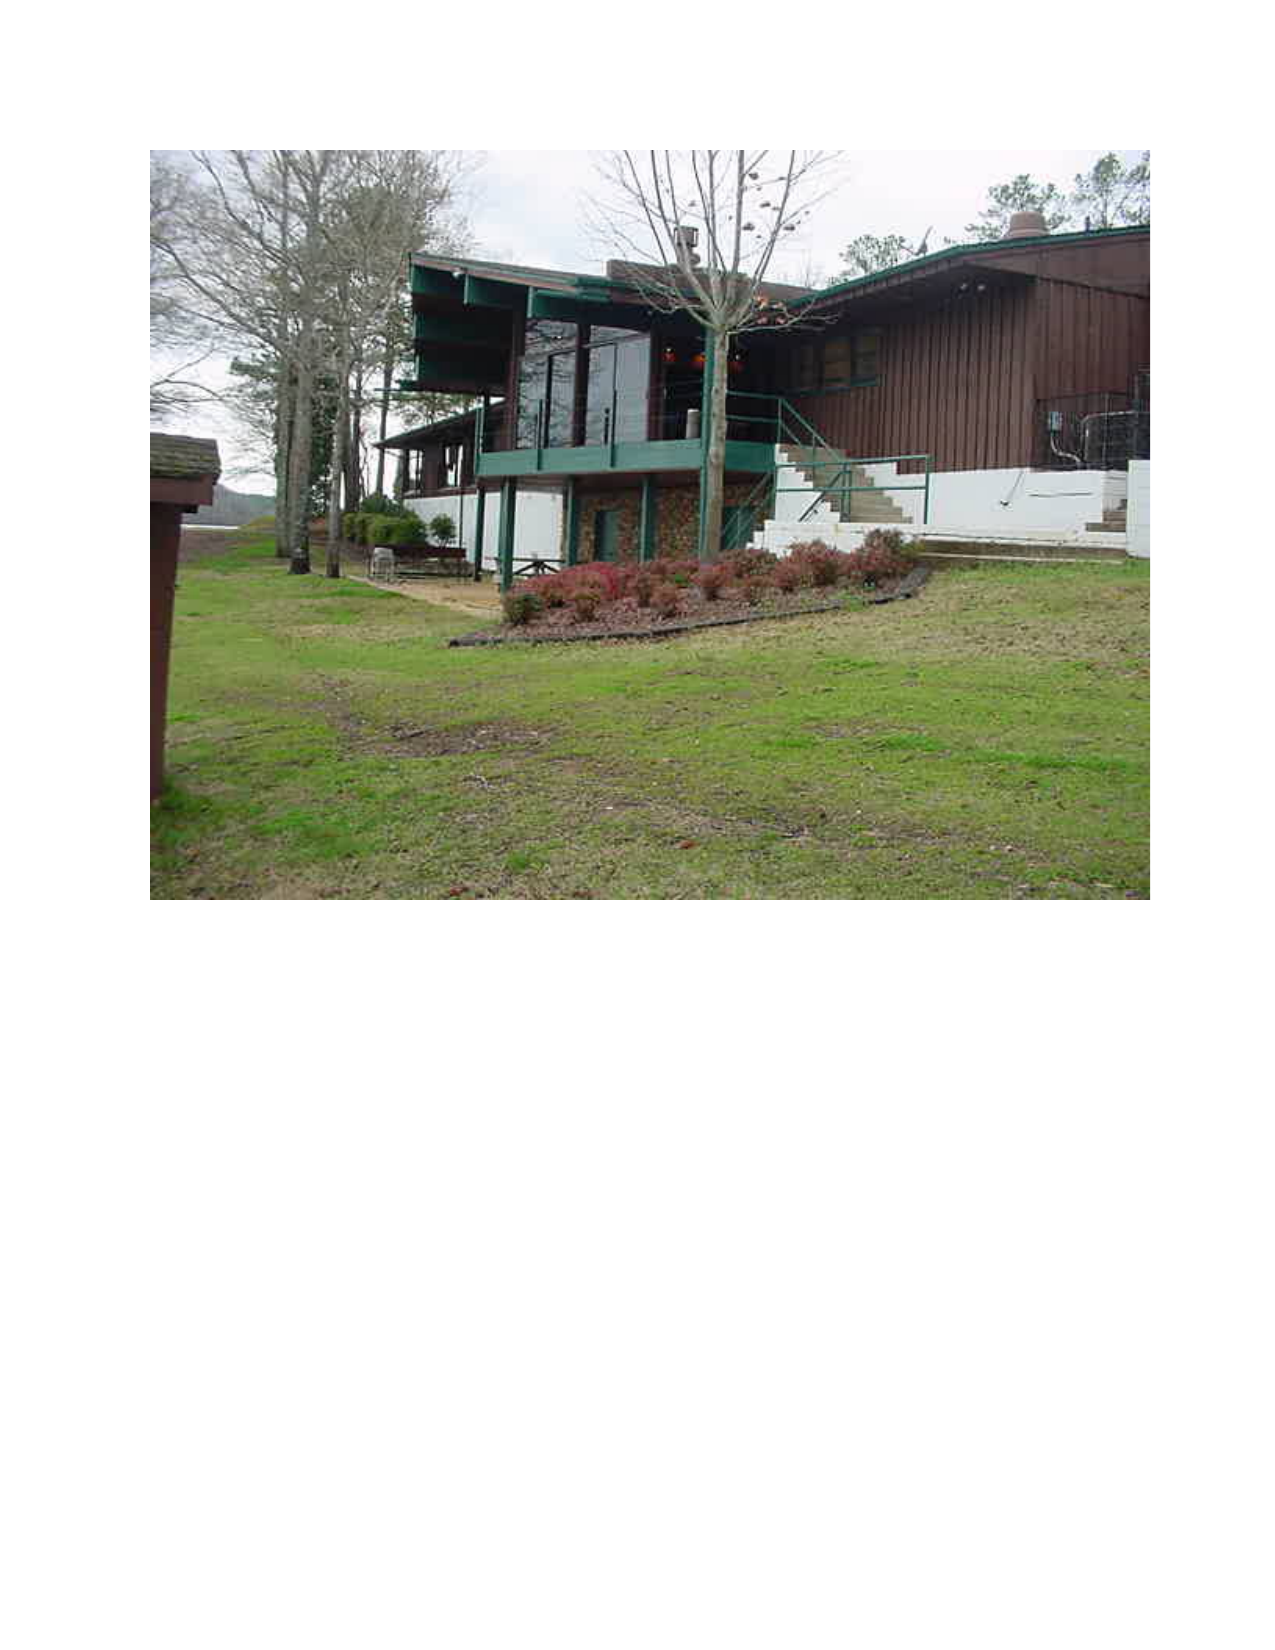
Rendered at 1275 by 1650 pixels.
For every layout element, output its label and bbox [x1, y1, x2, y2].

picture [150, 150, 1150, 900]
